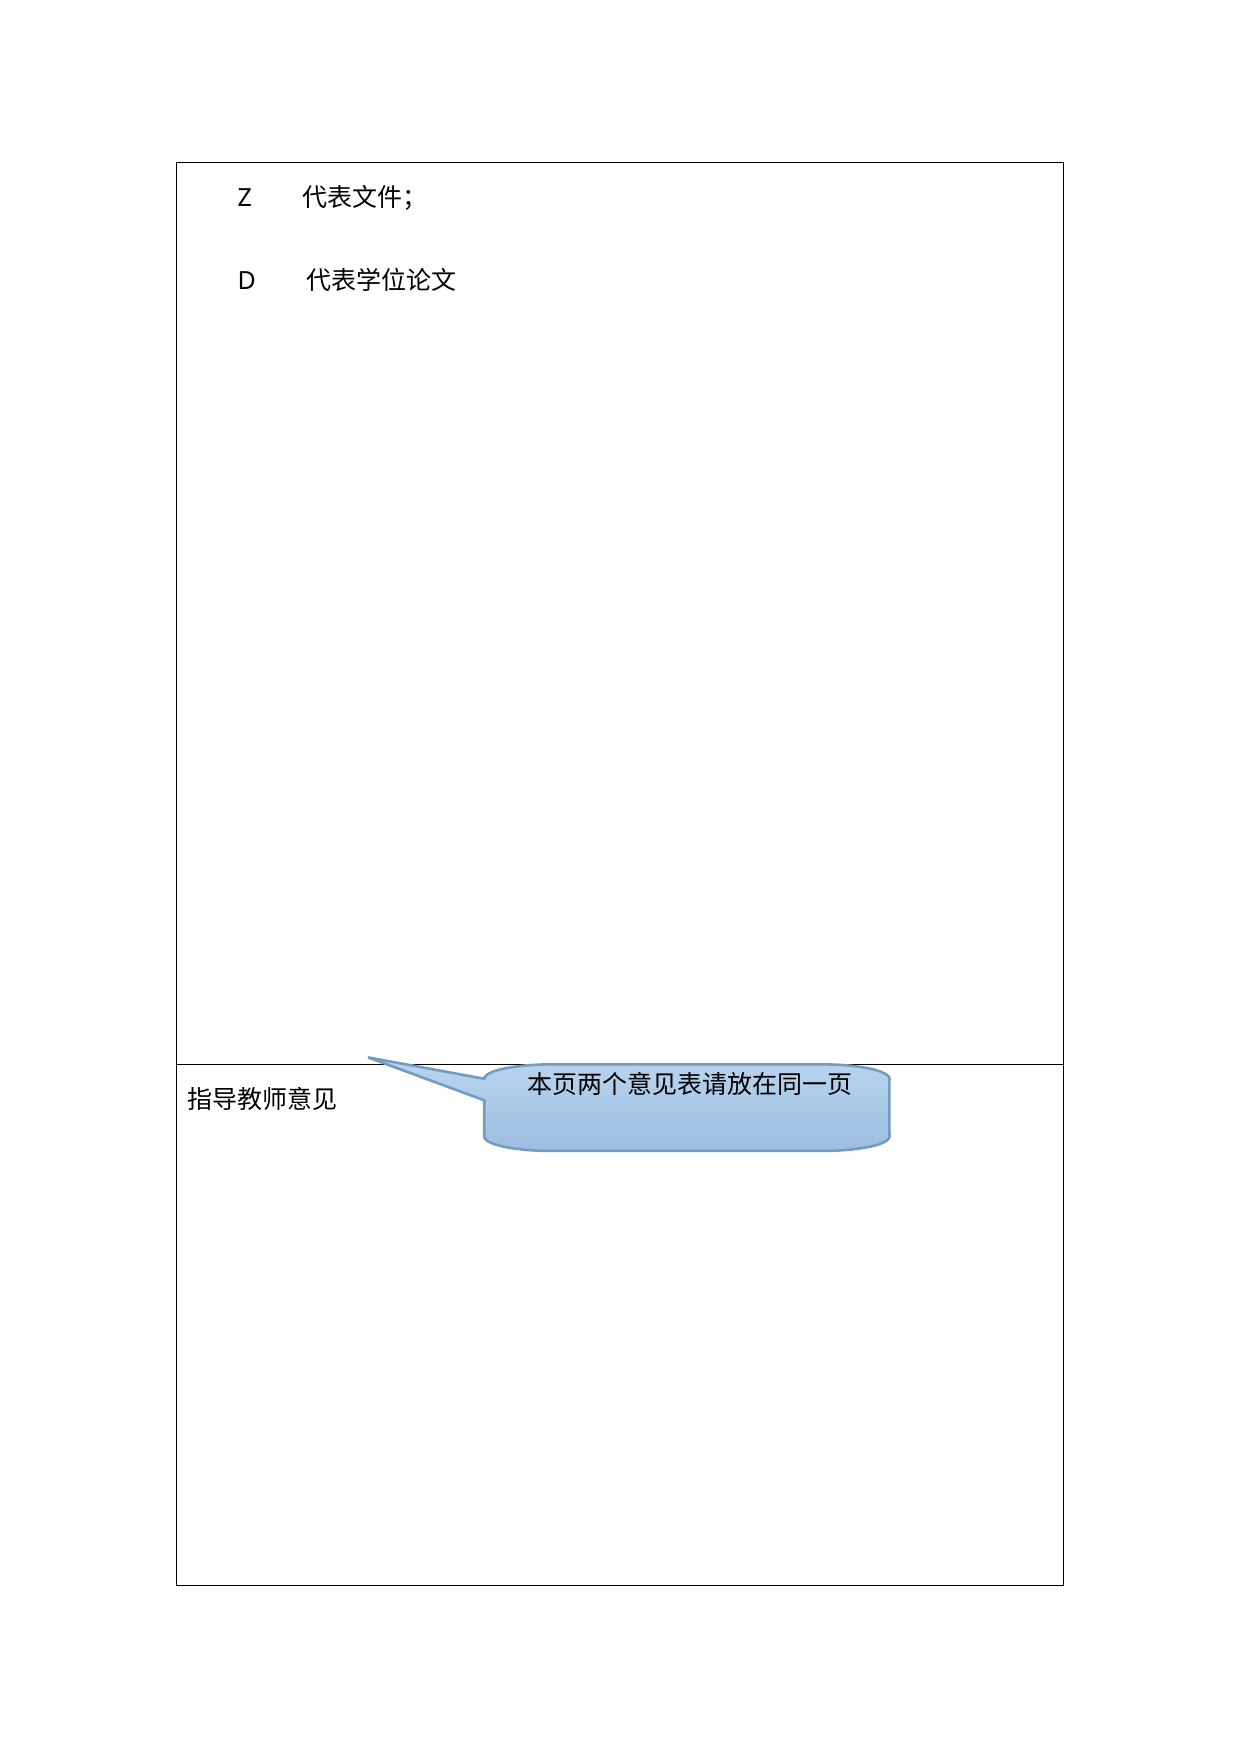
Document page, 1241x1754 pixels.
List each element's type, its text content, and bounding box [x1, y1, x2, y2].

table_cell 指导教师意见 签名： 年 月 日 [177, 1065, 1063, 1585]
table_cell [177, 163, 1063, 1064]
